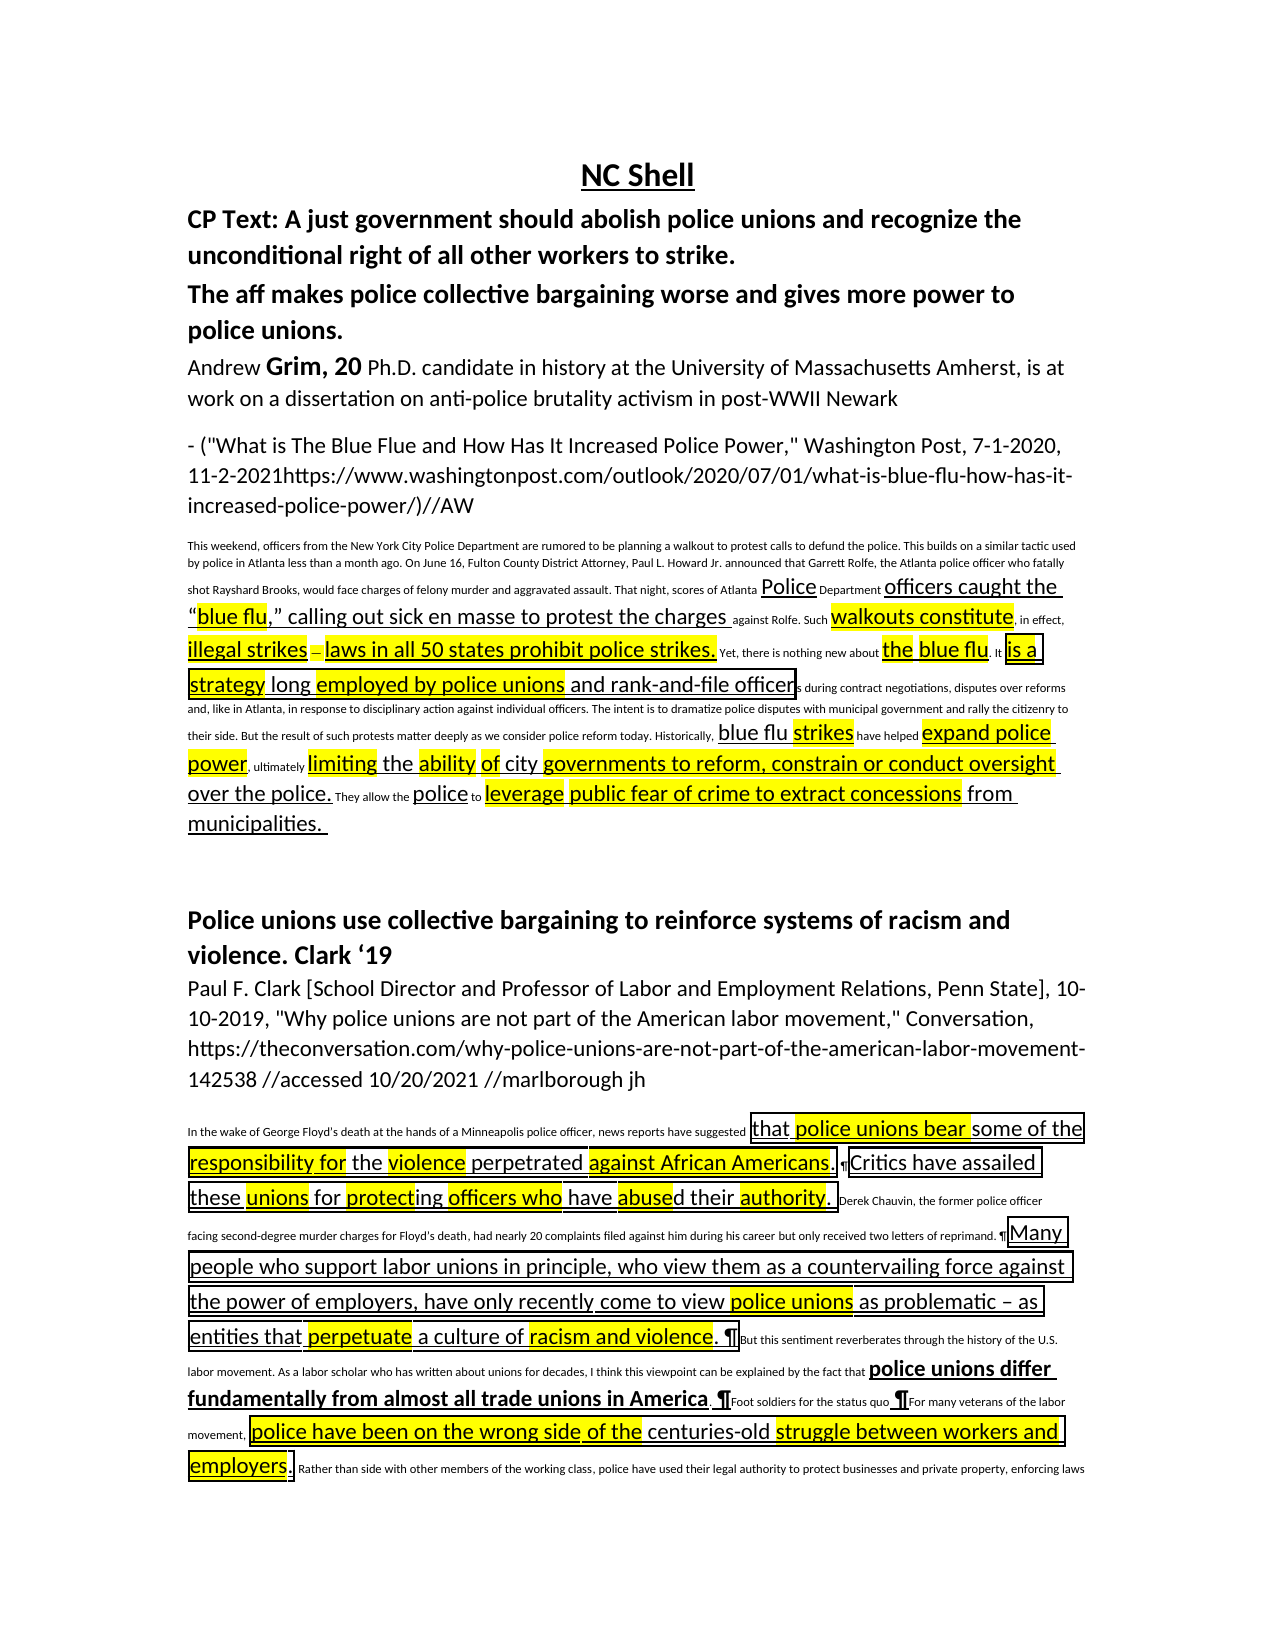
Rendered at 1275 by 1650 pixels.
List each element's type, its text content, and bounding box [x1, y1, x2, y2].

text - ("What is The Blue Flue and How Has It Increased Police Power," Washington Post, 7-1-2020, 11-2-2021https://www.washingtonpost.com/outlook/2020/07/01/what-is-blue-flu-how-has-it-increased-police-power/)//AW [187, 431, 1087, 519]
text Paul F. Clark [School Director and Professor of Labor and Employment Relations, Penn State], 10-10-2019, "Why police unions are not part of the American labor movement," Conversation, https://theconversation.com/why-police-unions-are-not-part-of-the-american-labor-movement-142538 //accessed 10/20/2021 //marlborough jh [187, 974, 1087, 1093]
subtitle The aff makes police collective bargaining worse and gives more power to police unions. [187, 278, 1087, 346]
text This weekend, officers from the New York City Police Department are rumored to be planning a walkout to protest calls to defund the police. This builds on a similar tactic used by police in Atlanta less than a month ago. On June 16, Fulton County District Attorney, Paul L. Howard Jr. announced that Garrett Rolfe, the Atlanta police officer who fatally shot Rayshard Brooks, would face charges of felony murder and aggravated assault. That night, scores of Atlanta Police Department officers caught the “blue flu,” calling out sick en masse to protest the charges against Rolfe. Such walkouts constitute, in effect, illegal strikes — laws in all 50 states prohibit police strikes. Yet, there is nothing new about the blue flu. It is a strategy long employed by police unions and rank-and-file officers during contract negotiations, disputes over reforms and, like in Atlanta, in response to disciplinary action against individual officers. The intent is to dramatize police disputes with municipal government and rally the citizenry to their side. But the result of such protests matter deeply as we consider police reform today. Historically, blue flu strikes have helped expand police power, ultimately limiting the ability of city governments to reform, constrain or conduct oversight over the police. They allow the police to leverage public fear of crime to extract concessions from municipalities. [187, 538, 1087, 837]
subtitle CP Text: A just government should abolish police unions and recognize the unconditional right of all other workers to strike. [187, 202, 1087, 271]
subtitle Police unions use collective bargaining to reinforce systems of racism and violence. Clark ‘19 [187, 903, 1087, 972]
text Andrew Grim, 20 Ph.D. candidate in history at the University of Massachusetts Amherst, is at work on a dissertation on anti-police brutality activism in post-WWII Newark [187, 349, 1087, 412]
subtitle NC Shell [187, 154, 1087, 195]
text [187, 1112, 1087, 1482]
